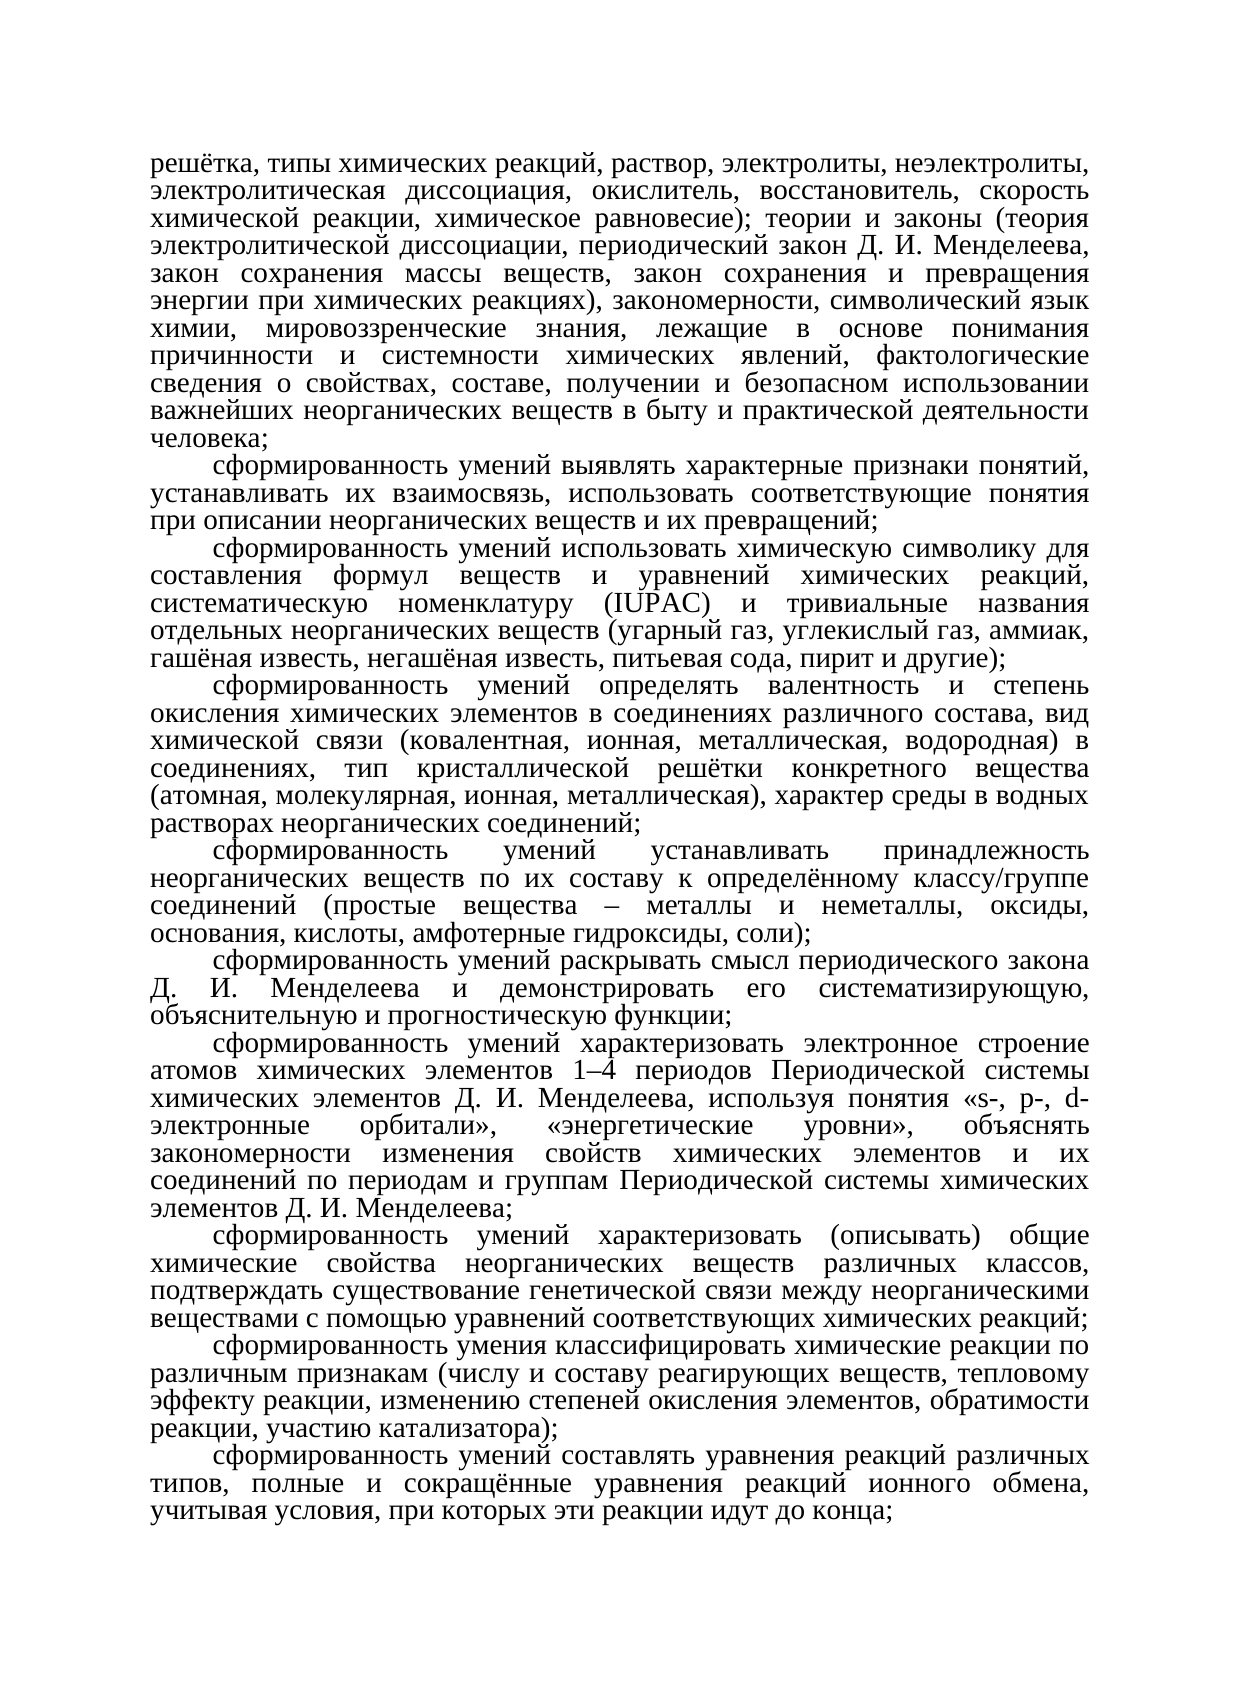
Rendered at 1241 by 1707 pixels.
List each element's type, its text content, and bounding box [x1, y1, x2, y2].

text сформированность умений характеризовать (описывать) общие химические свойства неорганических веществ различных классов, подтверждать существование генетической связи между неорганическими веществами с помощью уравнений соответствующих химических реакций; [150, 1222, 1090, 1332]
text сформированность умений составлять уравнения реакций различных типов, полные и сокращённые уравнения реакций ионного обмена, учитывая условия, при которых эти реакции идут до конца; [150, 1442, 1090, 1525]
text сформированность умений устанавливать принадлежность неорганических веществ по их составу к определённому классу/группе соединений (простые вещества – металлы и неметаллы, оксиды, основания, кислоты, амфотерные гидроксиды, соли); [150, 837, 1090, 947]
text сформированность умений характеризовать электронное строение атомов химических элементов 1–4 периодов Периодической системы химических элементов Д. И. Менделеева, используя понятия «s-, p-, d-электронные орбитали», «энергетические уровни», объяснять закономерности изменения свойств химических элементов и их соединений по периодам и группам Периодической системы химических элементов Д. И. Менделеева; [150, 1030, 1090, 1222]
text сформированность умений раскрывать смысл периодического закона Д. И. Менделеева и демонстрировать его систематизирующую, объяснительную и прогностическую функции; [150, 947, 1090, 1030]
text сформированность умений использовать химическую символику для составления формул веществ и уравнений химических реакций, систематическую номенклатуру (IUPAC) и тривиальные названия отдельных неорганических веществ (угарный газ, углекислый газ, аммиак, гашёная известь, негашёная известь, питьевая сода, пирит и другие); [150, 535, 1090, 672]
text сформированность умений определять валентность и степень окисления химических элементов в соединениях различного состава, вид химической связи (ковалентная, ионная, металлическая, водородная) в соединениях, тип кристаллической решётки конкретного вещества (атомная, молекулярная, ионная, металлическая), характер среды в водных растворах неорганических соединений; [150, 672, 1090, 837]
text сформированность умений выявлять характерные признаки понятий, устанавливать их взаимосвязь, использовать соответствующие понятия при описании неорганических веществ и их превращений; [150, 452, 1090, 535]
text сформированность умения классифицировать химические реакции по различным признакам (числу и составу реагирующих веществ, тепловому эффекту реакции, изменению степеней окисления элементов, обратимости реакции, участию катализатора); [150, 1332, 1090, 1442]
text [150, 150, 1090, 452]
